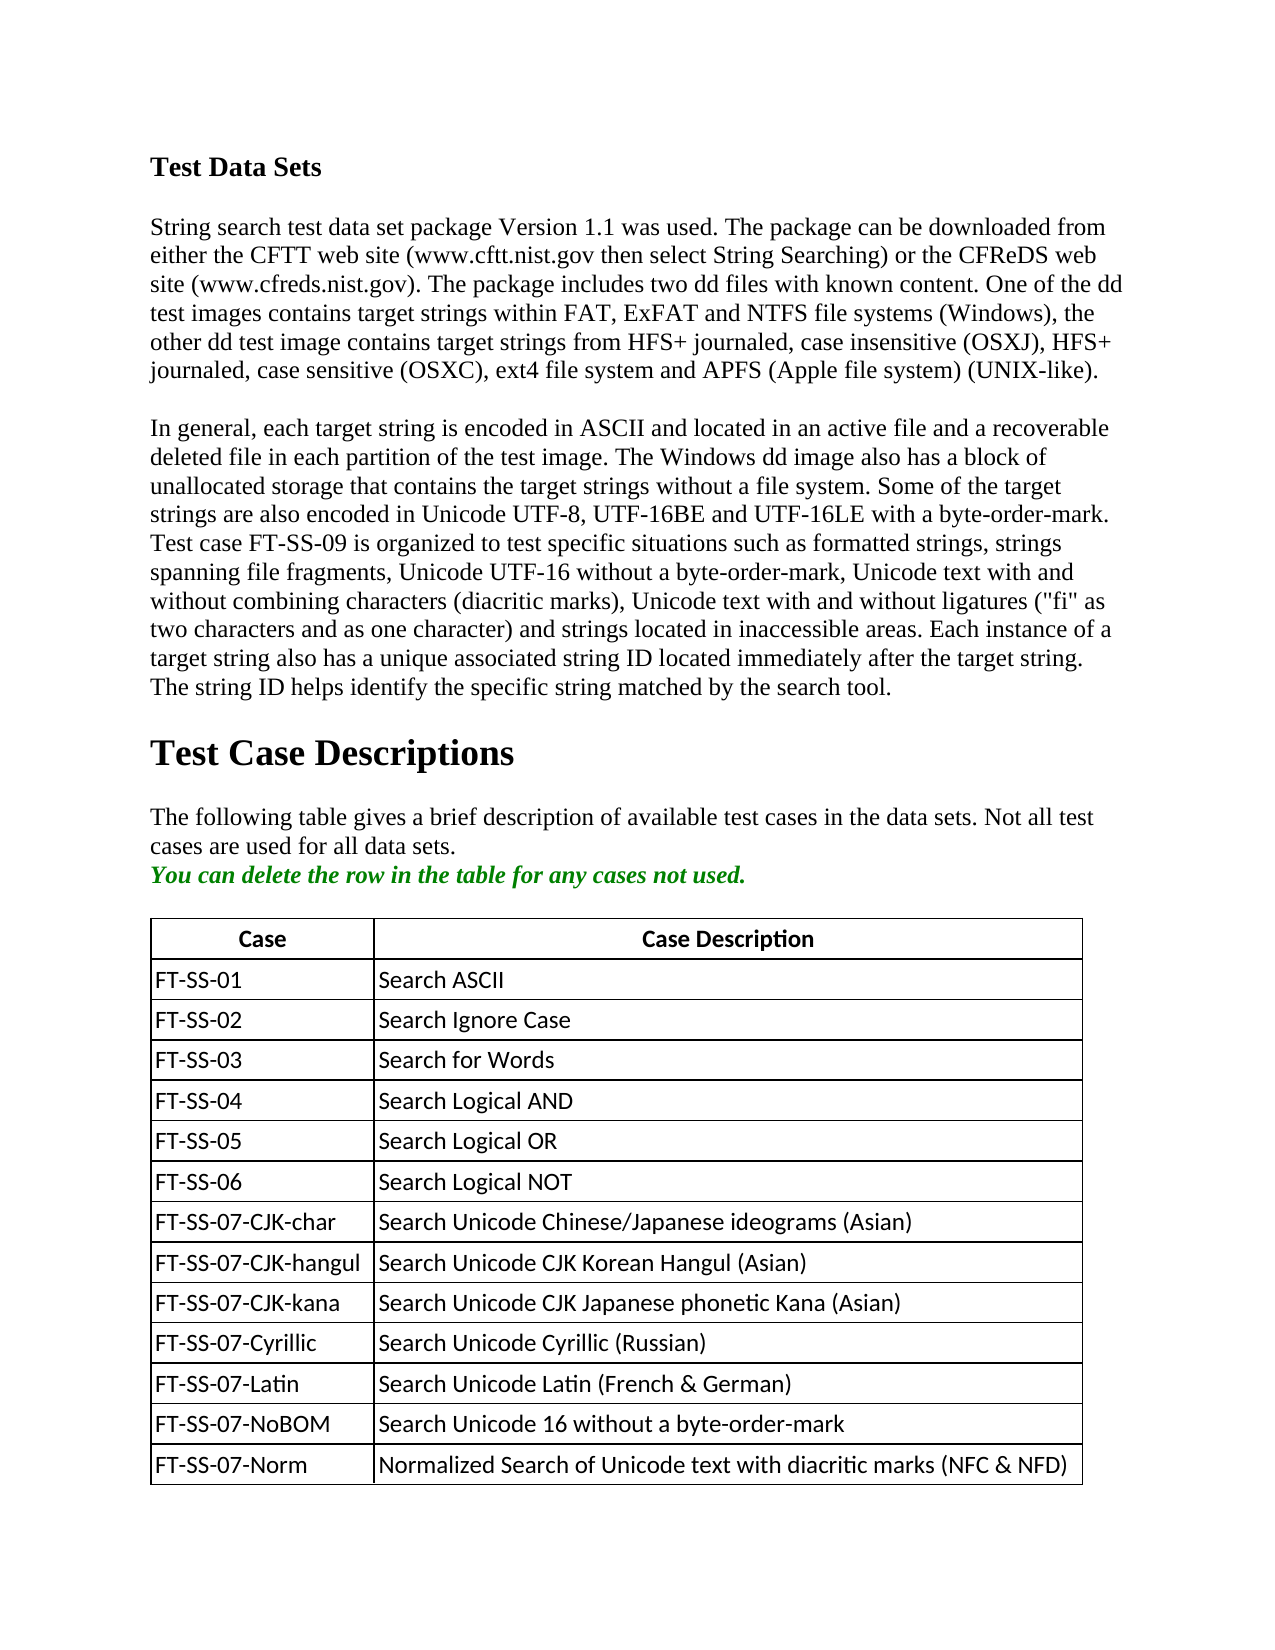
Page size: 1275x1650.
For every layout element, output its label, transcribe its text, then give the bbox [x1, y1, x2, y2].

table_cell FT-SS-05 [152, 1121, 373, 1160]
table_cell FT-SS-07-CJK-hangul [152, 1243, 373, 1281]
table_cell Search Unicode CJK Japanese phonetic Kana (Asian) [375, 1283, 1082, 1322]
table_cell FT-SS-07-CJK-kana [152, 1283, 373, 1322]
table_cell Search Unicode CJK Korean Hangul (Asian) [375, 1243, 1082, 1281]
table_cell FT-SS-01 [152, 960, 373, 998]
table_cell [375, 1445, 1082, 1483]
subtitle Test Case Descriptions [150, 730, 1125, 773]
text In general, each target string is encoded in ASCII and located in an active file and a recoverable deleted file in each partition of the test image. The Windows dd image also has a block of unallocated storage that contains the target strings without a file system. Some of the target strings are also encoded in Unicode UTF-8, UTF-16BE and UTF-16LE with a byte-order-mark. Test case FT-SS-09 is organized to test specific situations such as formatted strings, strings spanning file fragments, Unicode UTF-16 without a byte-order-mark, Unicode text with and without combining characters (diacritic marks), Unicode text with and without ligatures ("fi" as two characters and as one character) and strings located in inaccessible areas. Each instance of a target string also has a unique associated string ID located immediately after the target string. The string ID helps identify the specific string matched by the search tool. [150, 413, 1125, 701]
table_cell Search Unicode 16 without a byte-order-mark [375, 1404, 1082, 1443]
table_cell FT-SS-06 [152, 1162, 373, 1201]
table_cell Search Unicode Chinese/Japanese ideograms (Asian) [375, 1202, 1082, 1241]
table_cell FT-SS-02 [152, 1000, 373, 1039]
table_cell Search ASCII [375, 960, 1082, 998]
table_cell FT-SS-03 [152, 1041, 373, 1079]
table_cell FT-SS-07-Norm [152, 1445, 373, 1483]
table_cell FT-SS-07-CJK-char [152, 1202, 373, 1241]
table_cell FT-SS-07-Cyrillic [152, 1323, 373, 1362]
table_cell FT-SS-04 [152, 1081, 373, 1120]
table_cell Search Unicode Latin (French & German) [375, 1364, 1082, 1403]
table_cell Search Ignore Case [375, 1000, 1082, 1039]
table_cell FT-SS-07-Latin [152, 1364, 373, 1403]
table_cell Search Logical NOT [375, 1162, 1082, 1201]
table_cell FT-SS-07-NoBOM [152, 1404, 373, 1443]
table_cell Search Unicode Cyrillic (Russian) [375, 1323, 1082, 1362]
text String search test data set package Version 1.1 was used. The package can be downloaded from either the CFTT web site (www.cftt.nist.gov then select String Searching) or the CFReDS web site (www.cfreds.nist.gov). The package includes two dd files with known content. One of the dd test images contains target strings within FAT, ExFAT and NTFS file systems (Windows), the other dd test image contains target strings from HFS+ journaled, case insensitive (OSXJ), HFS+ journaled, case sensitive (OSXC), ext4 file system and APFS (Apple file system) (UNIX-like). [150, 212, 1125, 384]
table_cell Search Logical AND [375, 1081, 1082, 1120]
table_header Case Description [375, 919, 1082, 958]
table_cell Search for Words [375, 1041, 1082, 1079]
text The following table gives a brief description of available test cases in the data sets. Not all test cases are used for all data sets. You can delete the row in the table for any cases not used. [150, 802, 1125, 888]
subtitle Test Data Sets [150, 150, 1125, 182]
table_header Case [152, 919, 373, 958]
table_cell Search Logical OR [375, 1121, 1082, 1160]
